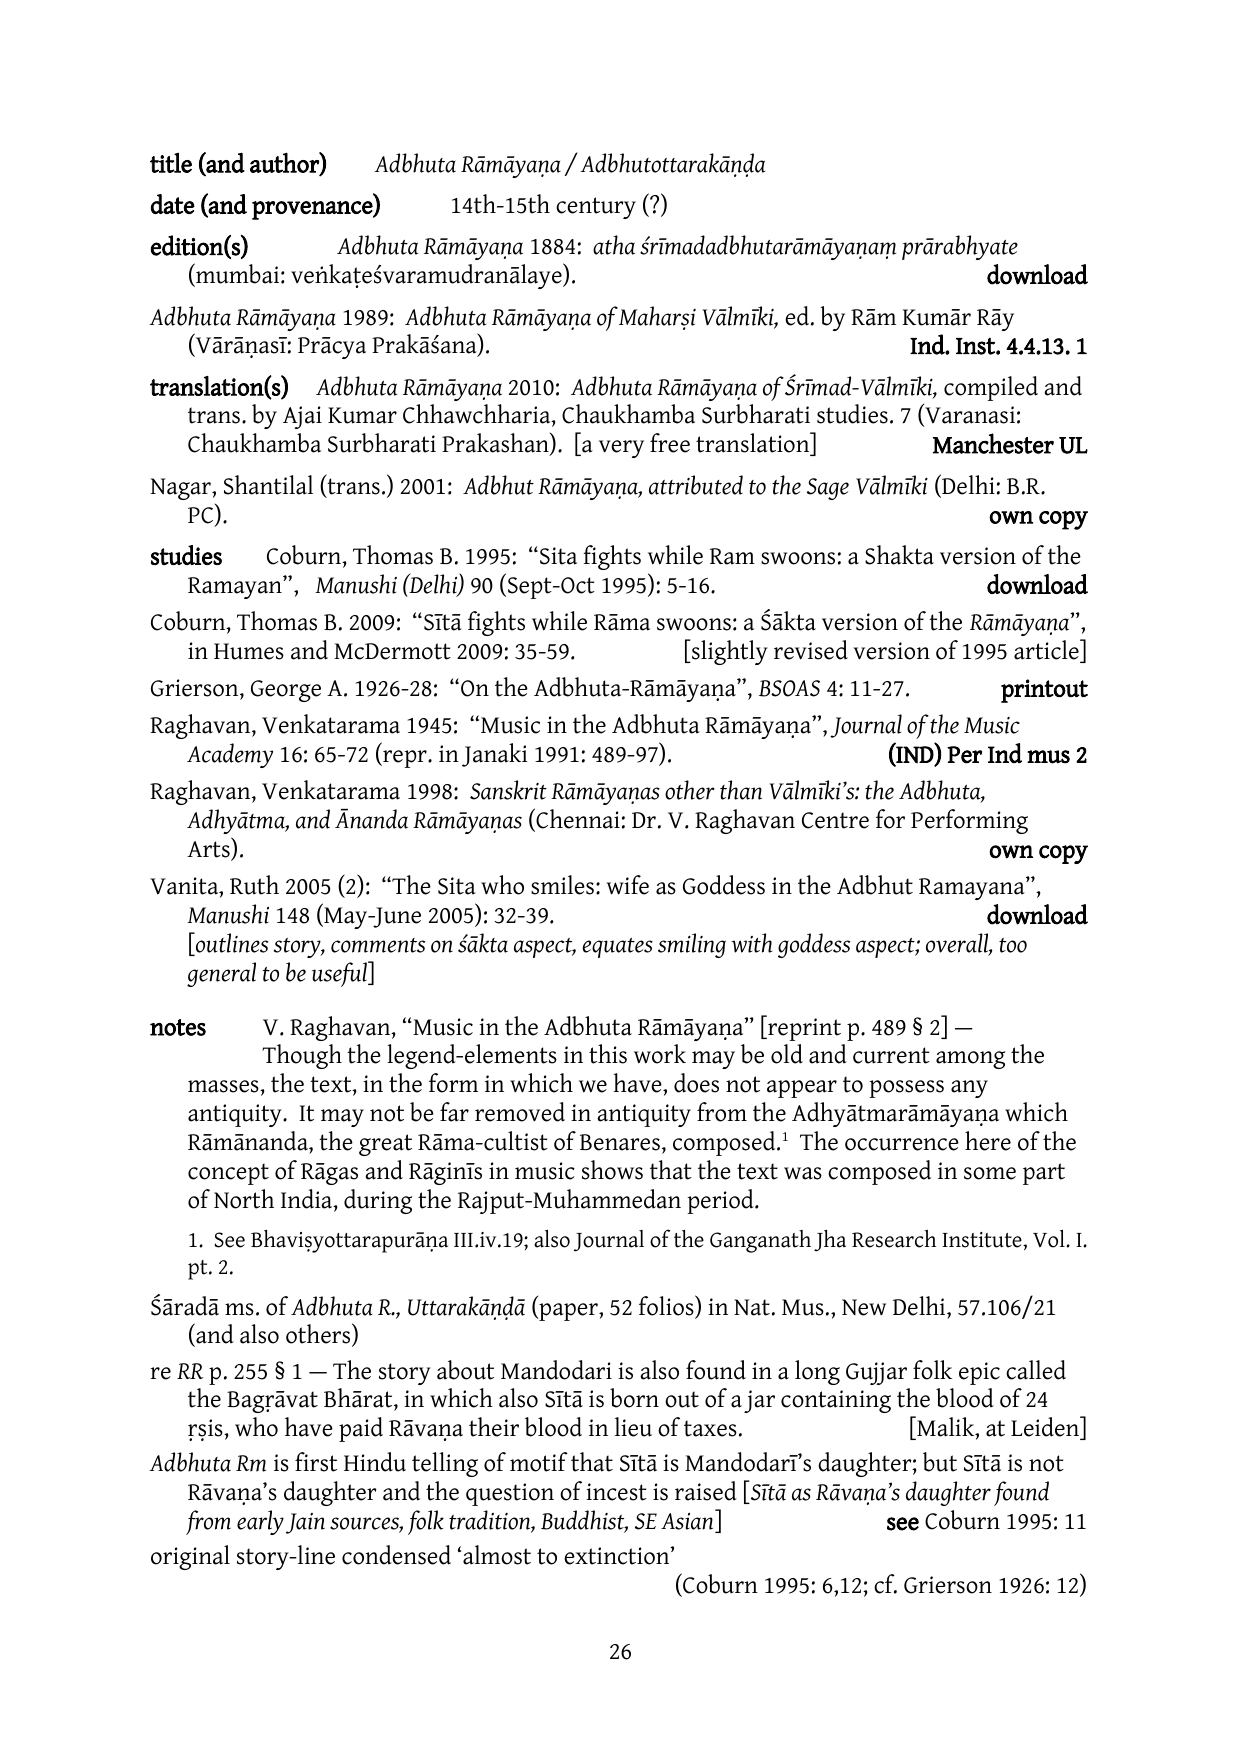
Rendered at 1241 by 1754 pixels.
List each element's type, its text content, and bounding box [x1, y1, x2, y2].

text Adbhuta Rāmāyaṇa 1989: Adbhuta Rāmāyaṇa of Maharṣi Vālmīki, ed. by Rām Kumār Rāy (Vārāṇasī: Prācya Prakāśana). Ind. Inst. 4.4.13. 1 [150, 303, 1090, 361]
text original story-line condensed ‘almost to extinction’ (Coburn 1995: 6,12; cf. Grierson 1926: 12) [150, 1543, 1090, 1600]
text Raghavan, Venkatarama 1945: “Music in the Adbhuta Rāmāyaṇa”, Journal of the Music Academy 16: 65-72 (repr. in Janaki 1991: 489-97). (IND) Per Ind mus 2 [150, 712, 1090, 769]
text Adbhuta Rm is first Hindu telling of motif that Sītā is Mandodarī’s daughter; but Sītā is not Rāvaṇa’s daughter and the question of incest is raised [Sītā as Rāvaṇa’s daughter found from early Jain sources, folk tradition, Buddhist, SE Asian] see Coburn 1995: 11 [150, 1450, 1090, 1536]
text translation(s) Adbhuta Rāmāyaṇa 2010: Adbhuta Rāmāyaṇa of Śrīmad-Vālmīki, compiled and trans. by Ajai Kumar Chhawchharia, Chaukhamba Surbharati studies. 7 (Varanasi: Chaukhamba Surbharati Prakashan). [a very free translation] Manchester UL [150, 373, 1090, 460]
text title (and author) Adbhuta Rāmāyaṇa / Adbhutottarakāṇḍa [150, 150, 1090, 179]
text notes V. Raghavan, “Music in the Adbhuta Rāmāyaṇa” [reprint p. 489 § 2] — Though the legend-elements in this work may be old and current among the masses, the text, in the form in which we have, does not appear to possess any antiquity. It may not be far removed in antiquity from the Adhyātmarāmāyaṇa which Rāmānanda, the great Rāma-cultist of Benares, composed.1 The occurrence here of the concept of Rāgas and Rāginīs in music shows that the text was composed in some part of North India, during the Rajput-Muhammedan period. [150, 1013, 1090, 1215]
text Grierson, George A. 1926-28: “On the Adbhuta-Rāmāyaṇa”, BSOAS 4: 11-27. printout [150, 674, 1090, 703]
text Śāradā ms. of Adbhuta R., Uttarakāṇḍā (paper, 52 folios) in Nat. Mus., New Delhi, 57.106/21 (and also others) [150, 1293, 1090, 1351]
text date (and provenance) 14th-15th century (?) [150, 191, 1090, 220]
text Raghavan, Venkatarama 1998: Sanskrit Rāmāyaṇas other than Vālmīki’s: the Adbhuta, Adhyātma, and Ānanda Rāmāyaṇas (Chennai: Dr. V. Raghavan Centre for Performing Arts). own copy [150, 778, 1090, 864]
text Vanita, Ruth 2005 (2): “The Sita who smiles: wife as Goddess in the Adbhut Ramayana”, Manushi 148 (May-June 2005): 32-39. download [outlines story, comments on śākta aspect, equates smiling with goddess aspect; overall, too general to be useful] [150, 873, 1090, 988]
text edition(s) Adbhuta Rāmāyaṇa 1884: atha śrīmadadbhutarāmāyaṇaṃ prārabhyate (mumbai: veṅkaṭeśvaramudranālaye). download [150, 233, 1090, 290]
text 1. See Bhaviṣyottarapurāṇa III.iv.19; also Journal of the Ganganath Jha Research Institute, Vol. I. pt. 2. [150, 1227, 1090, 1281]
text Nagar, Shantilal (trans.) 2001: Adbhut Rāmāyaṇa, attributed to the Sage Vālmīki (Delhi: B.R. PC). own copy [150, 472, 1090, 530]
text Coburn, Thomas B. 2009: “Sītā fights while Rāma swoons: a Śākta version of the Rāmāyaṇa”, in Humes and McDermott 2009: 35-59. [slightly revised version of 1995 article] [150, 608, 1090, 666]
text re RR p. 255 § 1 — The story about Mandodari is also found in a long Gujjar folk epic called the Bagṛāvat Bhārat, in which also Sītā is born out of a jar containing the blood of 24 ṛṣis, who have paid Rāvaṇa their blood in lieu of taxes. [Malik, at Leiden] [150, 1357, 1090, 1444]
text studies Coburn, Thomas B. 1995: “Sita fights while Ram swoons: a Shakta version of the Ramayan”, Manushi (Delhi) 90 (Sept-Oct 1995): 5-16. download [150, 542, 1090, 600]
